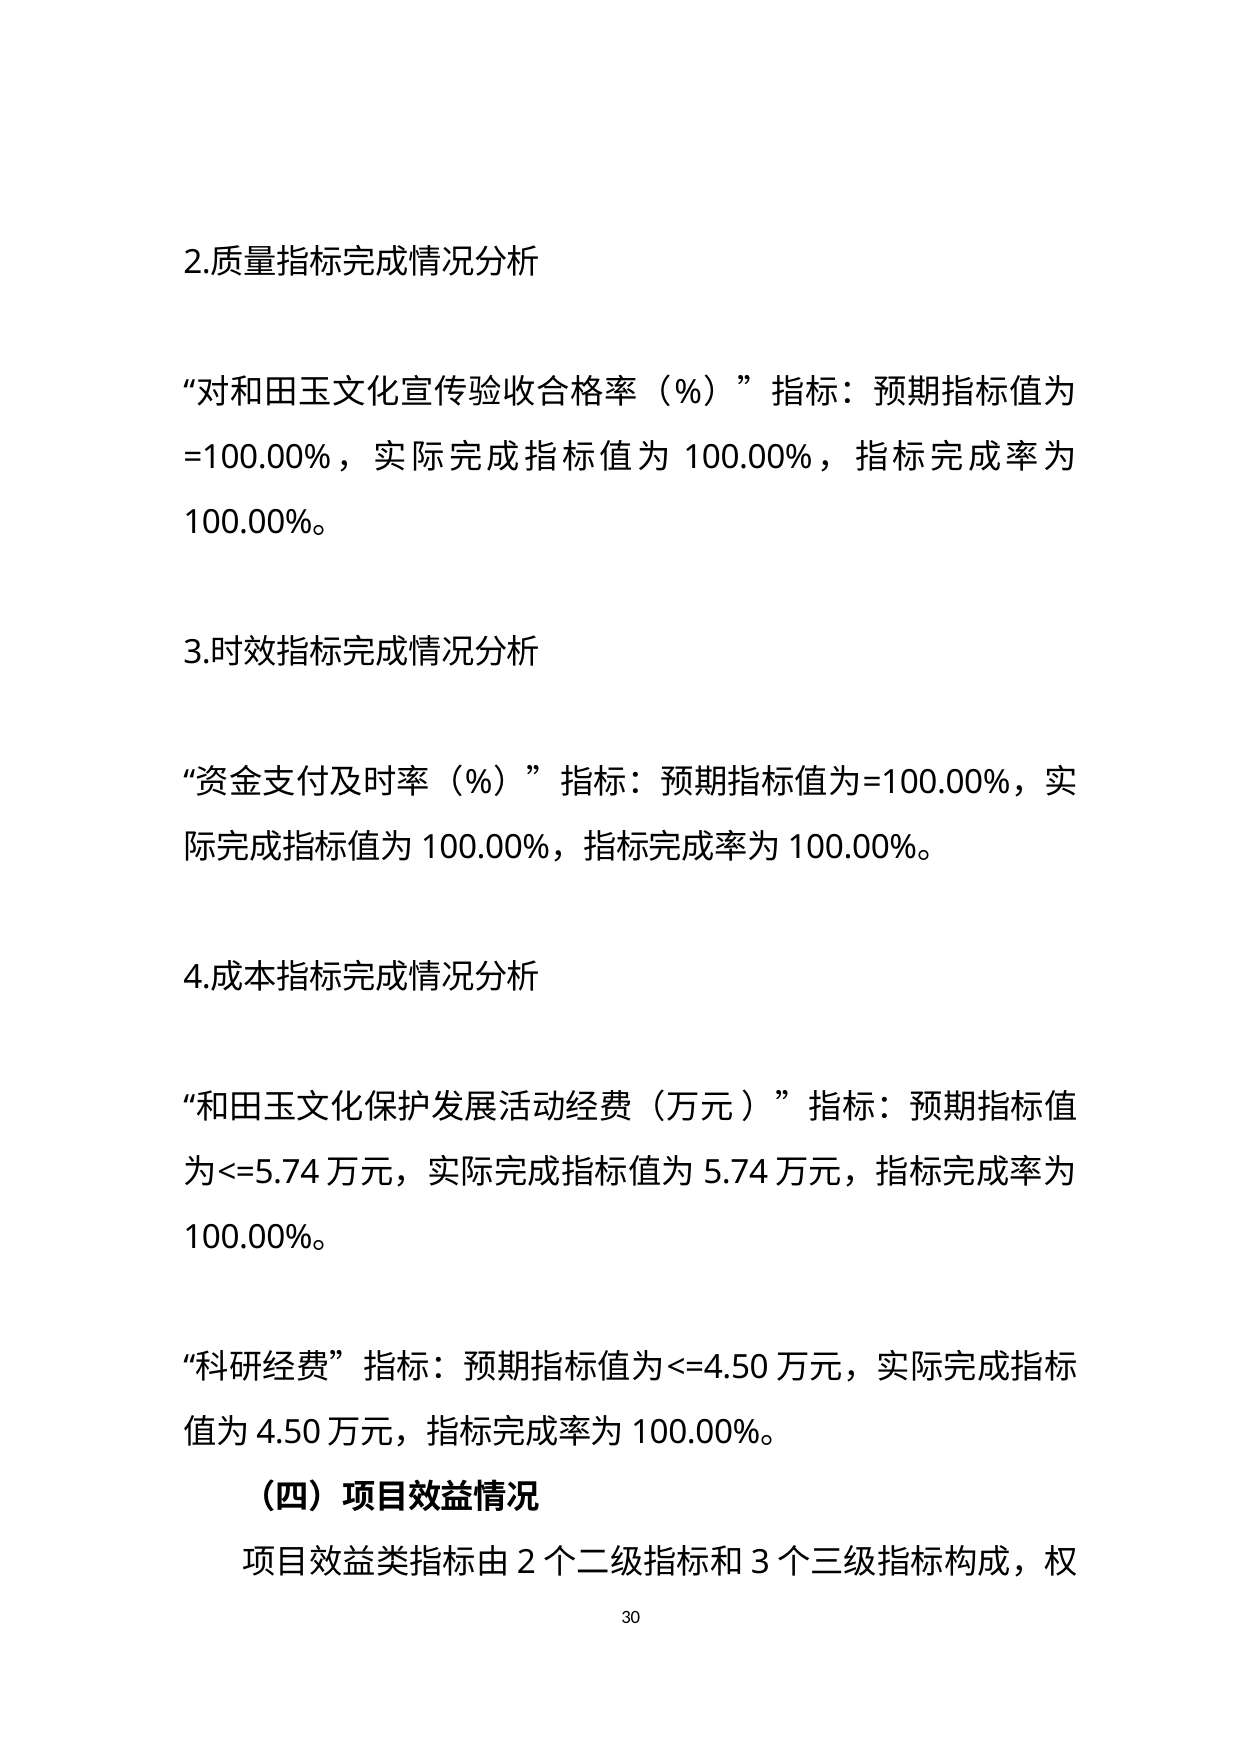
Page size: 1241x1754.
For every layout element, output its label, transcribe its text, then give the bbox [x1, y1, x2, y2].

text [183, 1527, 1078, 1592]
text （四）项目效益情况 [183, 1462, 1078, 1527]
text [183, 162, 1078, 1462]
